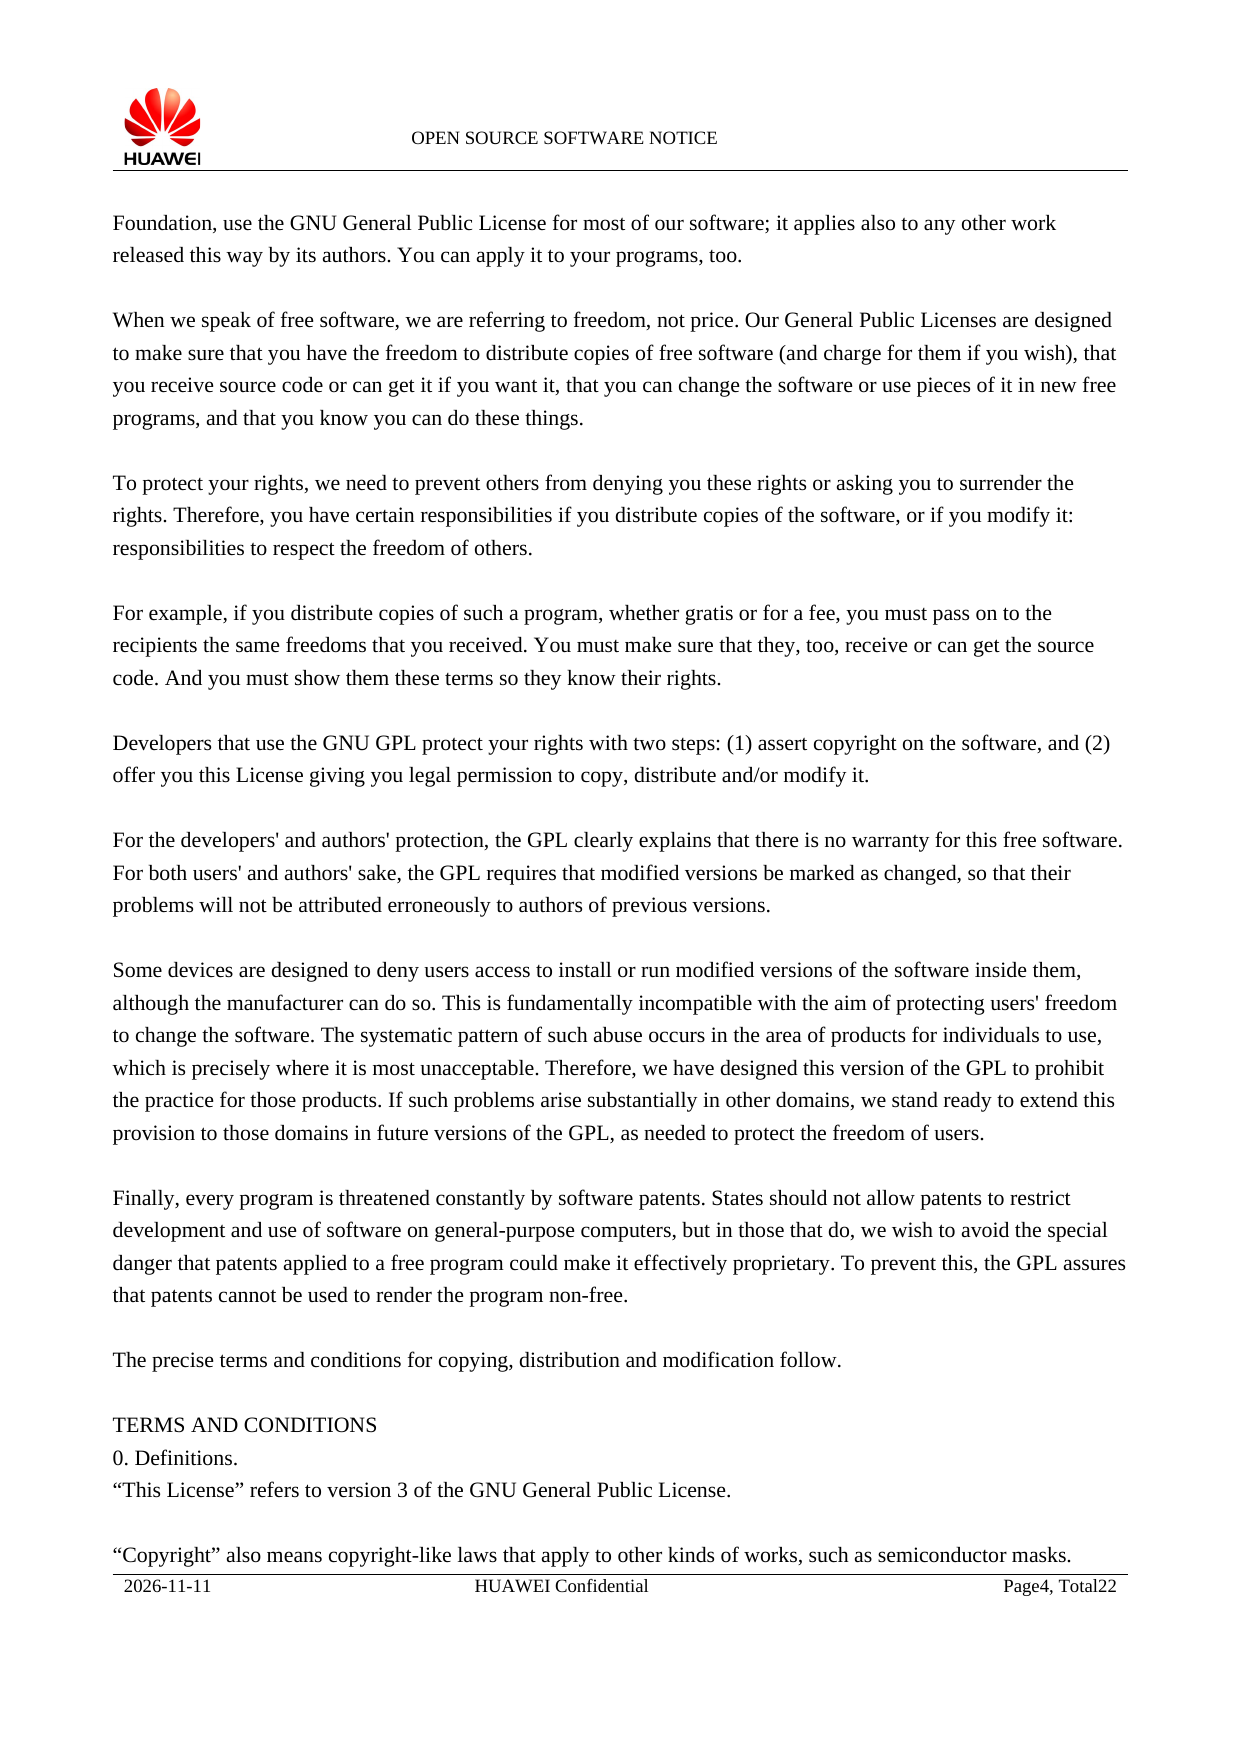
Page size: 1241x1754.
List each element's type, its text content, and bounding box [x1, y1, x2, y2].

picture [124, 88, 201, 165]
